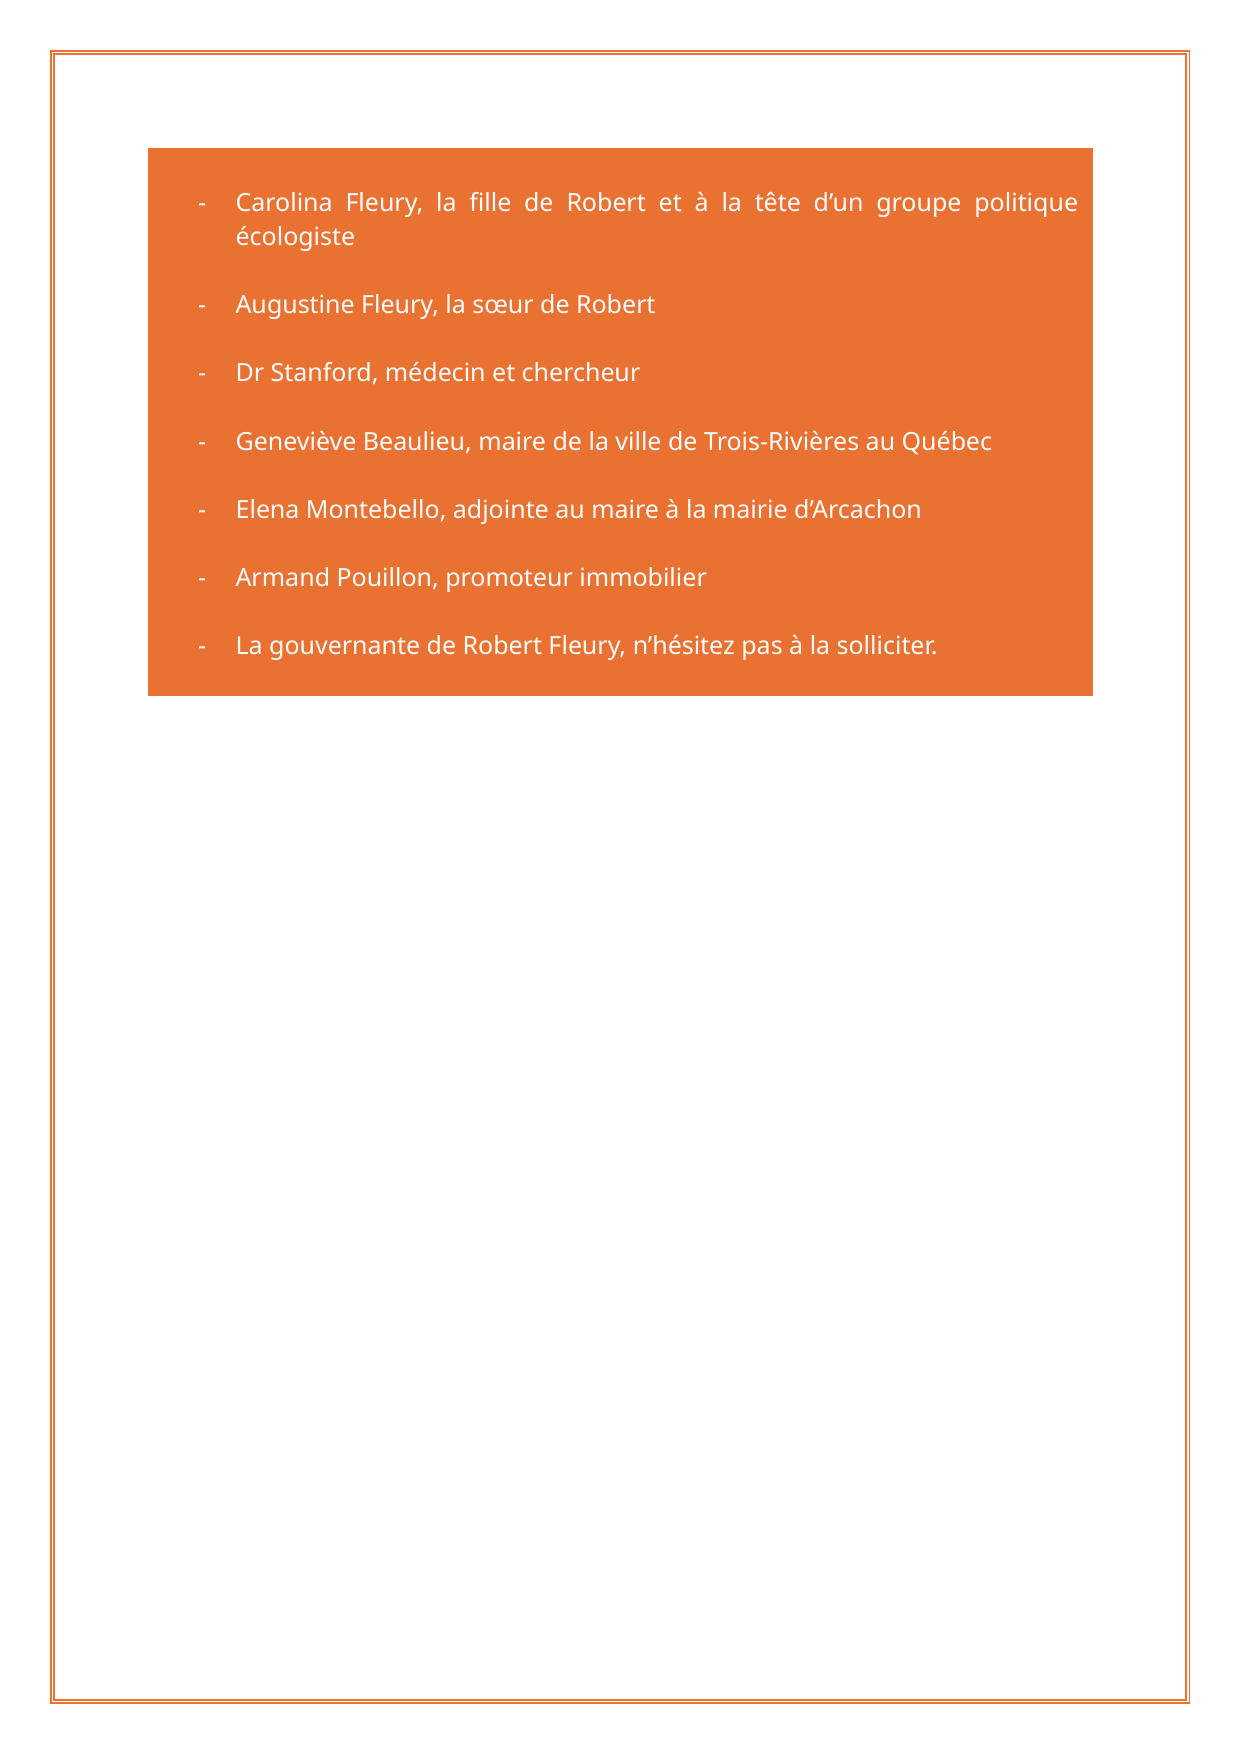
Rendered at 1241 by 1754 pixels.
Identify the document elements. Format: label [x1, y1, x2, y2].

table_header [151, 151, 1090, 696]
